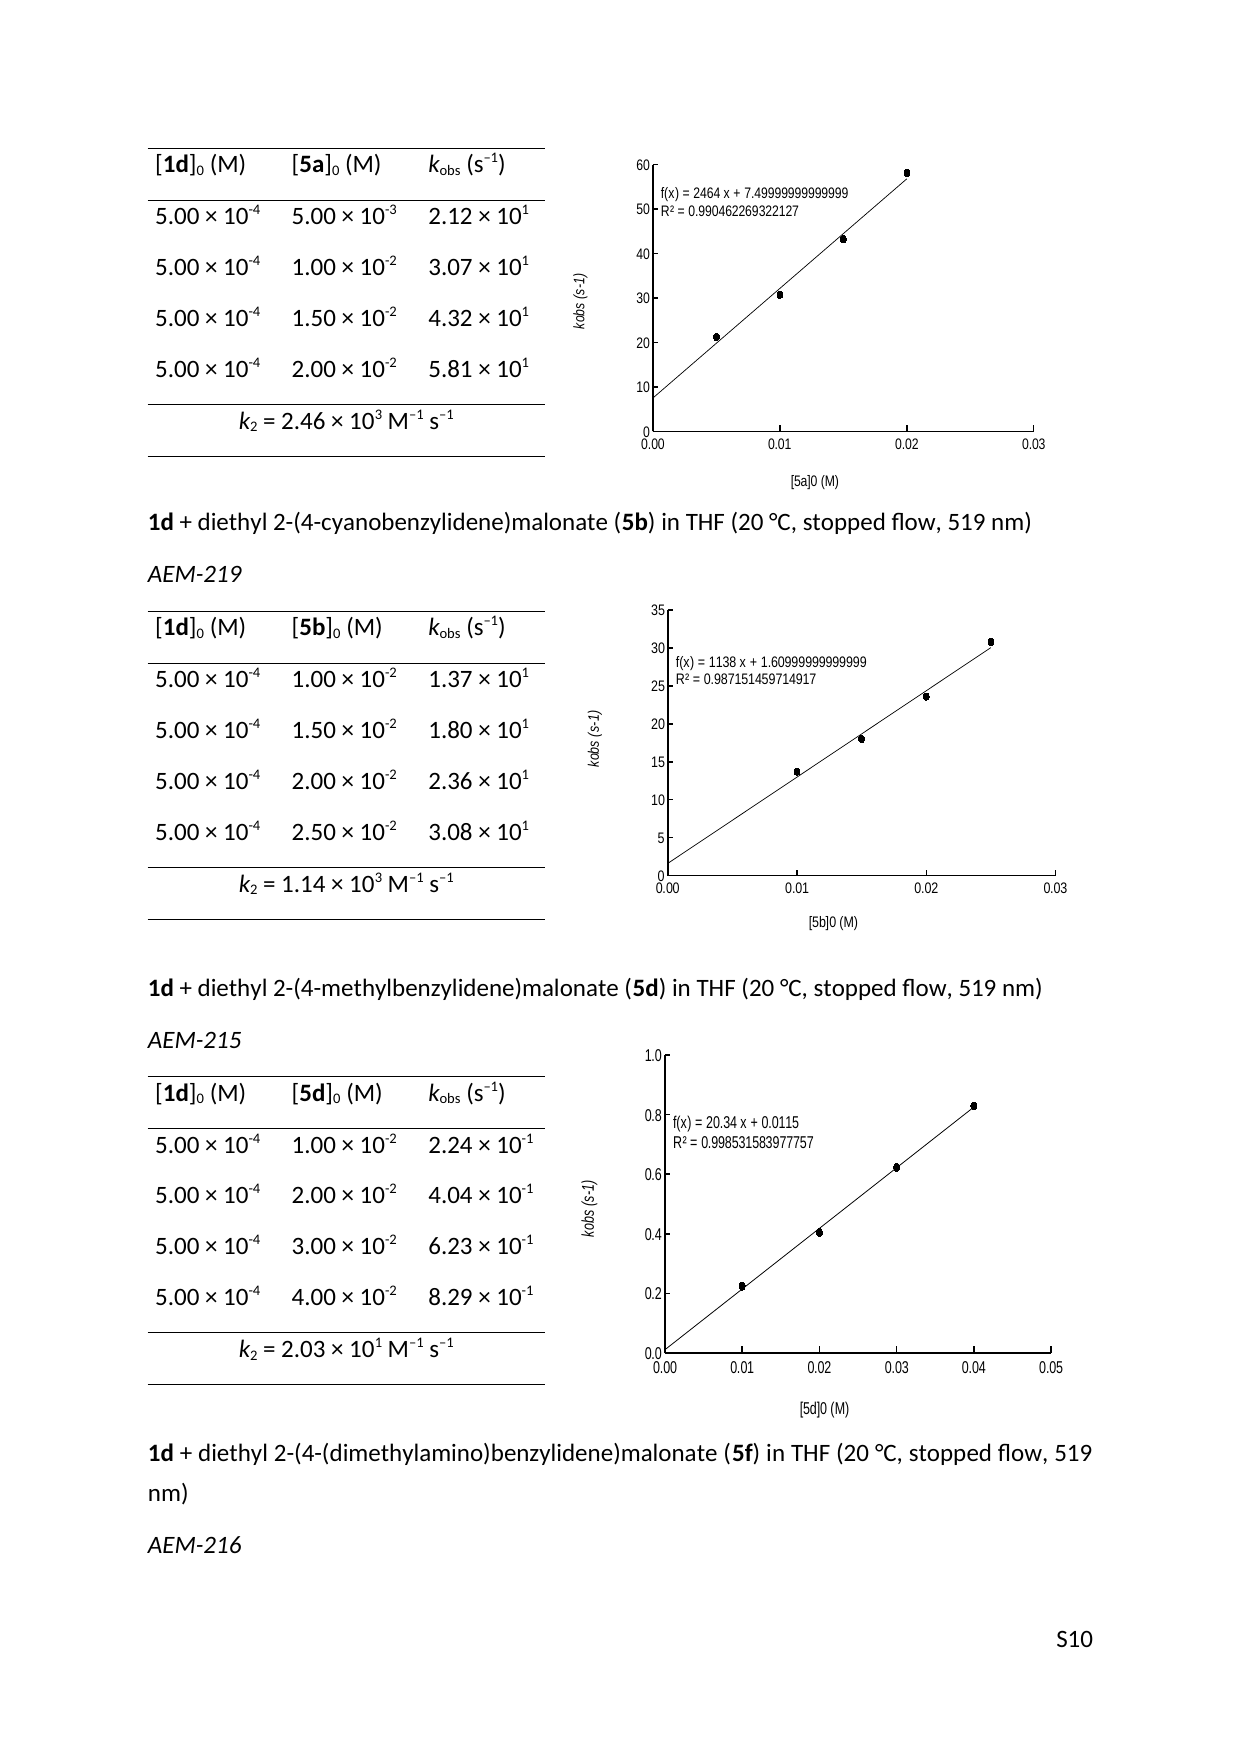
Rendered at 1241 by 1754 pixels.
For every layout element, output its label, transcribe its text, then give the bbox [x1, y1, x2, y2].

table_header kobs (s–1) [421, 149, 544, 199]
table_cell 3.07 × 101 [421, 251, 544, 302]
table_cell 5.00 × 10-4 [148, 664, 284, 714]
table_header kobs (s–1) [421, 612, 544, 662]
table_header [1d]0 (M) [148, 1077, 284, 1128]
table_cell 5.81 × 101 [421, 353, 544, 404]
table_cell 5.00 × 10-4 [148, 765, 284, 816]
table_cell 2.50 × 10-2 [284, 816, 421, 867]
table_cell 5.00 × 10-4 [148, 353, 284, 404]
table_cell 1.00 × 10-2 [284, 664, 421, 714]
table_cell k2 = 1.14 × 103 M–1 s–1 [148, 868, 544, 919]
table_cell 5.00 × 10-4 [148, 251, 284, 302]
table_cell 2.36 × 101 [421, 765, 544, 816]
table_header [1d]0 (M) [148, 149, 284, 199]
table_header kobs (s–1) [421, 1077, 544, 1128]
table_cell 1.80 × 101 [421, 714, 544, 765]
table_cell 6.23 × 10-1 [421, 1231, 544, 1281]
table_cell 5.00 × 10-4 [148, 1180, 284, 1231]
table_cell k2 = 2.46 × 103 M–1 s–1 [148, 405, 544, 456]
table_cell 3.08 × 101 [421, 816, 544, 867]
text AEM-219 [148, 558, 1093, 589]
table_cell 5.00 × 10-4 [148, 302, 284, 353]
table_cell 8.29 × 10-1 [421, 1281, 544, 1332]
text 1d + diethyl 2-(4-cyanobenzylidene)malonate (5b) in THF (20 °C, stopped flow, 519 nm) [148, 506, 1093, 537]
text AEM-215 [148, 1024, 1093, 1054]
table_cell 5.00 × 10-4 [148, 201, 284, 251]
table_cell 2.12 × 101 [421, 201, 544, 251]
table_cell k2 = 2.03 × 101 M–1 s–1 [148, 1333, 544, 1384]
table_cell 1.00 × 10-2 [284, 1129, 421, 1180]
table_header [5d]0 (M) [284, 1077, 421, 1128]
table_header [5a]0 (M) [284, 149, 421, 199]
table_cell 1.00 × 10-2 [284, 251, 421, 302]
table_cell 2.24 × 10-1 [421, 1129, 544, 1180]
table_cell 5.00 × 10-4 [148, 714, 284, 765]
table_cell 1.50 × 10-2 [284, 714, 421, 765]
table_cell 4.32 × 101 [421, 302, 544, 353]
text 1d + diethyl 2-(4-methylbenzylidene)malonate (5d) in THF (20 °C, stopped flow, 519 nm) [148, 972, 1093, 1002]
table_cell 2.00 × 10-2 [284, 1180, 421, 1231]
table_cell 1.37 × 101 [421, 664, 544, 714]
table_cell 2.00 × 10-2 [284, 765, 421, 816]
table_cell 4.04 × 10-1 [421, 1180, 544, 1231]
table_cell 1.50 × 10-2 [284, 302, 421, 353]
table_cell 2.00 × 10-2 [284, 353, 421, 404]
table_cell 5.00 × 10-3 [284, 201, 421, 251]
table_cell 5.00 × 10-4 [148, 1129, 284, 1180]
text 1d + diethyl 2-(4-(dimethylamino)benzylidene)malonate (5f) in THF (20 °C, stopped flow, 519 nm) [148, 1437, 1093, 1507]
table_cell 4.00 × 10-2 [284, 1281, 421, 1332]
table_cell 5.00 × 10-4 [148, 816, 284, 867]
table_cell 3.00 × 10-2 [284, 1231, 421, 1281]
text AEM-216 [148, 1529, 1093, 1559]
table_cell 5.00 × 10-4 [148, 1231, 284, 1281]
table_cell 5.00 × 10-4 [148, 1281, 284, 1332]
table_header [1d]0 (M) [148, 612, 284, 662]
table_header [5b]0 (M) [284, 612, 421, 662]
